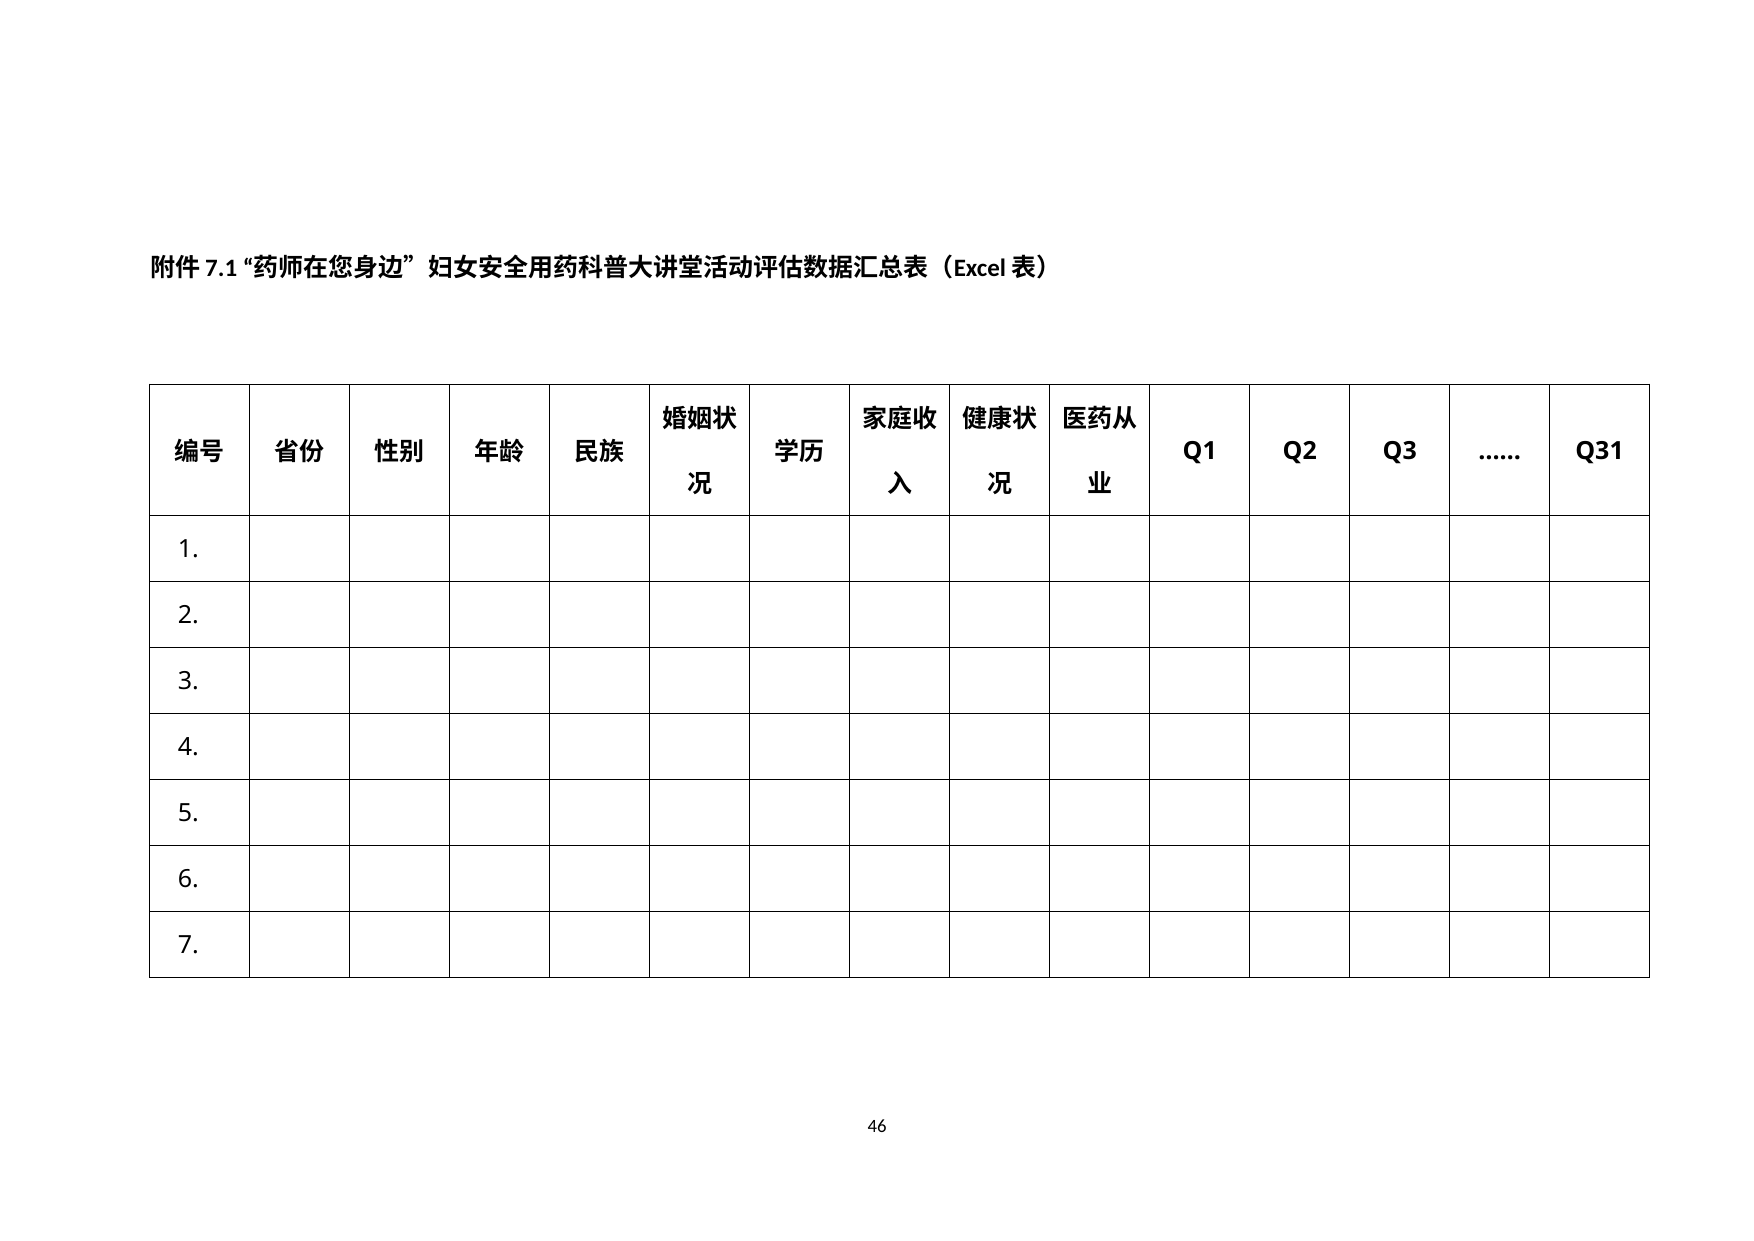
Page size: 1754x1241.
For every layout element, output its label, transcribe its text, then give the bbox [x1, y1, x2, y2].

table_header 家庭收入 [850, 385, 949, 514]
table_cell [1150, 912, 1249, 977]
table_cell [750, 648, 849, 713]
table_cell [650, 846, 749, 911]
table_header 编号 [150, 385, 249, 514]
table_cell [1150, 516, 1249, 581]
table_cell [1050, 846, 1149, 911]
table_cell [650, 582, 749, 647]
table_cell [1050, 912, 1149, 977]
table_cell [950, 516, 1049, 581]
table_cell [1350, 780, 1449, 845]
table_cell [550, 846, 649, 911]
table_header 医药从业 [1050, 385, 1149, 514]
table_cell [950, 714, 1049, 779]
table_cell [1450, 582, 1549, 647]
table_cell [650, 516, 749, 581]
table_header 学历 [750, 385, 849, 514]
table_cell [550, 780, 649, 845]
table_cell [650, 648, 749, 713]
table_cell [450, 582, 549, 647]
table_cell [450, 912, 549, 977]
table_cell [850, 516, 949, 581]
table_cell [950, 846, 1049, 911]
table_cell [1450, 846, 1549, 911]
table_header 性别 [350, 385, 449, 514]
table_cell [150, 912, 249, 977]
table_cell [250, 516, 349, 581]
table_cell [850, 714, 949, 779]
table_cell [1150, 648, 1249, 713]
table_cell [750, 846, 849, 911]
table_cell [1250, 846, 1349, 911]
table_cell [950, 780, 1049, 845]
table_cell [350, 516, 449, 581]
table_cell [150, 714, 249, 779]
table_header Q31 [1550, 385, 1649, 514]
table_cell [1350, 912, 1449, 977]
table_cell [1250, 714, 1349, 779]
table_header 健康状况 [950, 385, 1049, 514]
table_cell [1050, 516, 1149, 581]
table_cell [650, 780, 749, 845]
table_header Q1 [1150, 385, 1249, 514]
table_cell [450, 780, 549, 845]
table_cell [1250, 912, 1349, 977]
table_cell [250, 648, 349, 713]
table_cell [550, 912, 649, 977]
table_cell [950, 912, 1049, 977]
table_header 年龄 [450, 385, 549, 514]
table_cell [1350, 846, 1449, 911]
table_cell [1450, 648, 1549, 713]
table_header 民族 [550, 385, 649, 514]
table_cell [150, 516, 249, 581]
table_cell [1550, 846, 1649, 911]
table_cell [1550, 714, 1649, 779]
table_cell [1550, 780, 1649, 845]
table_cell [750, 780, 849, 845]
table_header …… [1450, 385, 1549, 514]
table_cell [1550, 912, 1649, 977]
table_cell [1350, 714, 1449, 779]
table_cell [1550, 648, 1649, 713]
table_cell [150, 780, 249, 845]
table_header Q2 [1250, 385, 1349, 514]
table_cell [1150, 846, 1249, 911]
table_cell [1050, 582, 1149, 647]
table_cell [350, 780, 449, 845]
table_cell [550, 516, 649, 581]
table_cell [550, 714, 649, 779]
table_cell [1250, 648, 1349, 713]
table_cell [950, 648, 1049, 713]
table_cell [950, 582, 1049, 647]
table_cell [850, 648, 949, 713]
table_cell [1450, 714, 1549, 779]
table_cell [250, 714, 349, 779]
table_cell [450, 846, 549, 911]
table_cell [350, 648, 449, 713]
table_cell [250, 582, 349, 647]
table_cell [750, 714, 849, 779]
table_header 婚姻状况 [650, 385, 749, 514]
table_cell [1250, 582, 1349, 647]
table_cell [750, 516, 849, 581]
table_cell [1350, 582, 1449, 647]
table_cell [750, 912, 849, 977]
table_cell [250, 912, 349, 977]
table_cell [1350, 516, 1449, 581]
table_header Q3 [1350, 385, 1449, 514]
table_cell [1550, 582, 1649, 647]
table_cell [1250, 780, 1349, 845]
table_cell [1450, 780, 1549, 845]
table_cell [150, 582, 249, 647]
table_cell [850, 912, 949, 977]
table_cell [250, 780, 349, 845]
table_cell [1050, 780, 1149, 845]
table_cell [450, 516, 549, 581]
table_cell [1150, 780, 1249, 845]
table_cell [450, 714, 549, 779]
table_cell [850, 780, 949, 845]
table_cell [850, 582, 949, 647]
table_cell [350, 912, 449, 977]
table_header 省份 [250, 385, 349, 514]
table_cell [1050, 714, 1149, 779]
table_cell [650, 714, 749, 779]
table_cell [1450, 912, 1549, 977]
table_cell [150, 846, 249, 911]
table_cell [650, 912, 749, 977]
table_cell [850, 846, 949, 911]
table_cell [550, 582, 649, 647]
table_cell [1450, 516, 1549, 581]
table_cell [350, 714, 449, 779]
table_cell [1150, 714, 1249, 779]
subtitle 附件7.1 “药师在您身边”妇女安全用药科普大讲堂活动评估数据汇总表（Excel表） [150, 233, 1604, 298]
table_cell [150, 648, 249, 713]
table_cell [1150, 582, 1249, 647]
table_cell [350, 846, 449, 911]
table_cell [350, 582, 449, 647]
table_cell [1350, 648, 1449, 713]
table_cell [1550, 516, 1649, 581]
table_cell [550, 648, 649, 713]
table_cell [1050, 648, 1149, 713]
table_cell [450, 648, 549, 713]
table_cell [750, 582, 849, 647]
table_cell [250, 846, 349, 911]
table_cell [1250, 516, 1349, 581]
